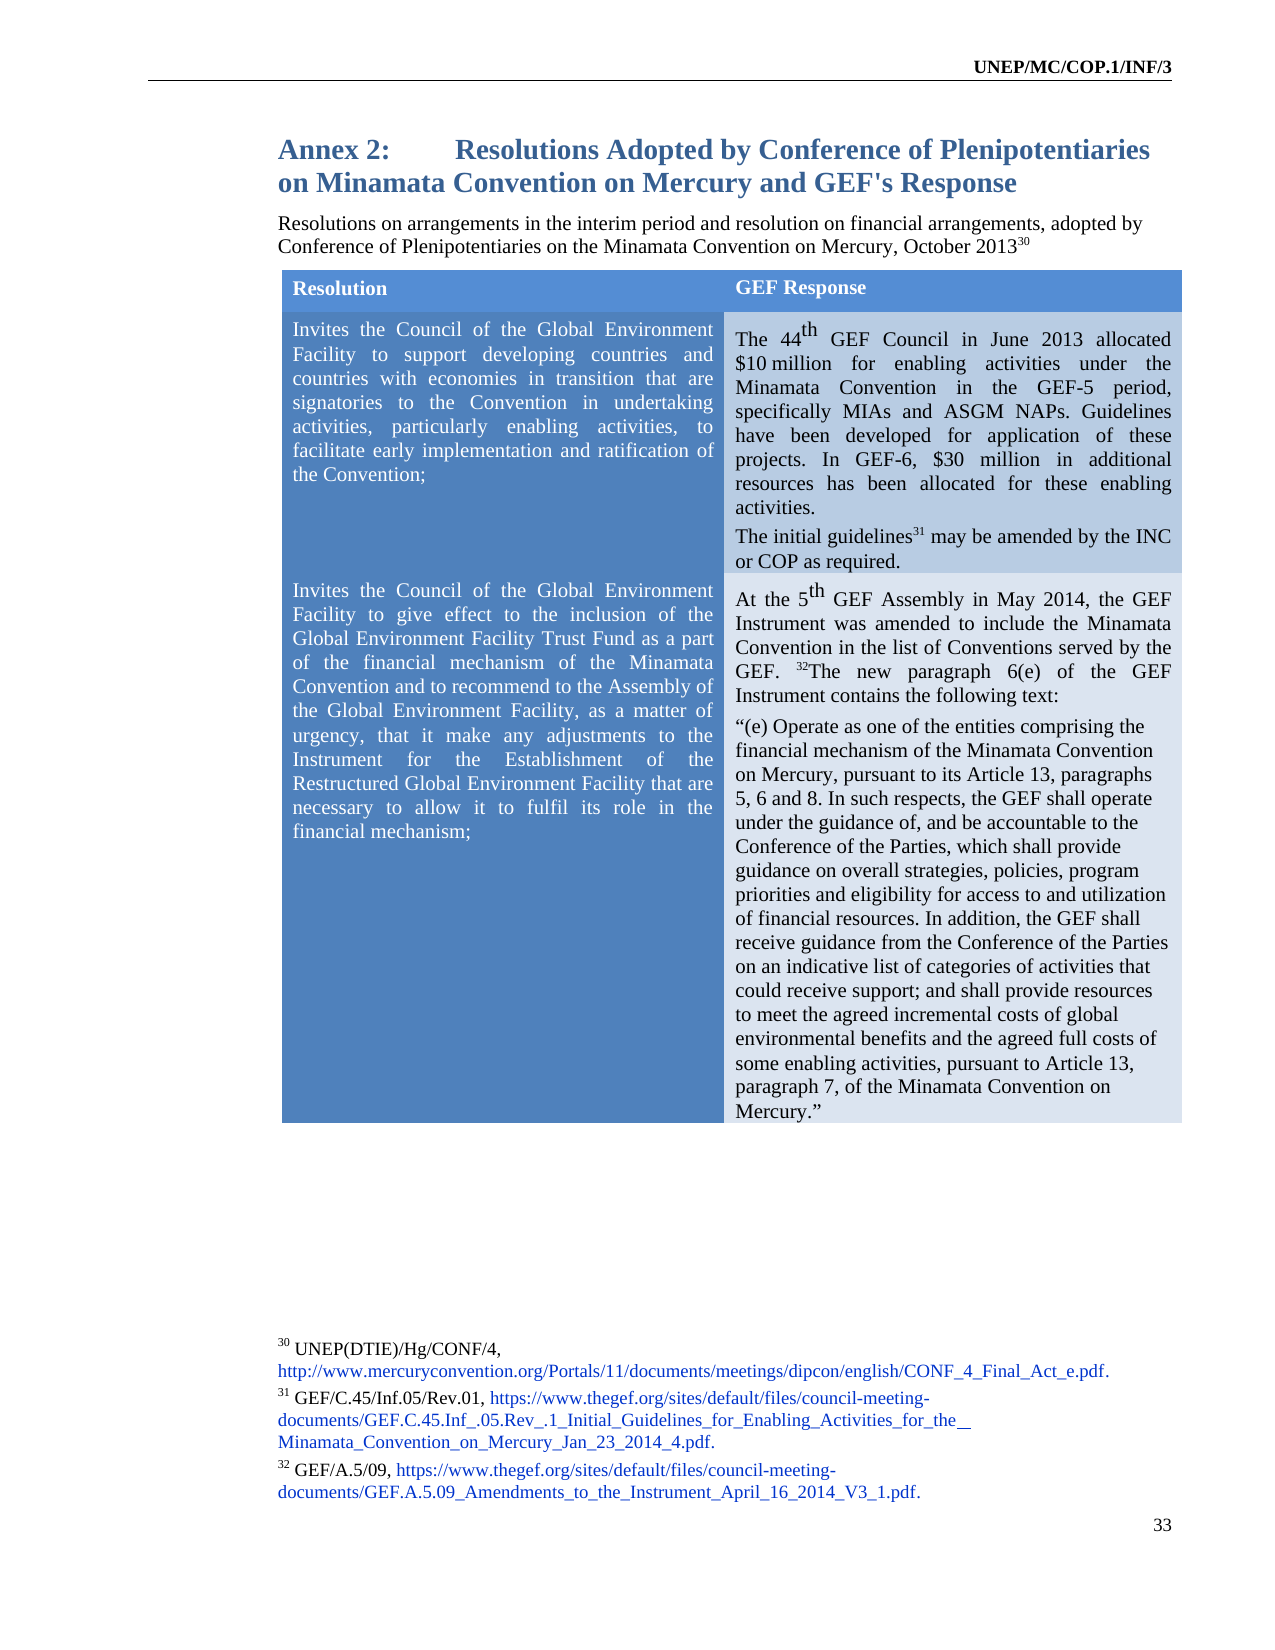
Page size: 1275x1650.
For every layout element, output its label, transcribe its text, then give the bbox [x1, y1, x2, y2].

table_cell The 44th GEF Council in June 2013 allocated $10 million for enabling activities under the Minamata Convention in the GEF-5 period, specifically MIAs and ASGM NAPs. Guidelines have been developed for application of these projects. In GEF-6, $30 million in additional resources has been allocated for these enabling activities. The initial guidelines may be amended by the INC or COP as required. [724, 312, 1182, 573]
table_cell At the 5th GEF Assembly in May 2014, the GEF Instrument was amended to include the Minamata Convention in the list of Conventions served by the GEF. The new paragraph 6(e) of the GEF Instrument contains the following text: “(e) Operate as one of the entities comprising the financial mechanism of the Minamata Convention on Mercury, pursuant to its Article 13, paragraphs 5, 6 and 8. In such respects, the GEF shall operate under the guidance of, and be accountable to the Conference of the Parties, which shall provide guidance on overall strategies, policies, program priorities and eligibility for access to and utilization of financial resources. In addition, the GEF shall receive guidance from the Conference of the Parties on an indicative list of categories of activities that could receive support; and shall provide resources to meet the agreed incremental costs of global environmental benefits and the agreed full costs of some enabling activities, pursuant to Article 13, paragraph 7, of the Minamata Convention on Mercury.” [724, 573, 1182, 1123]
title Annex 2: Resolutions Adopted by Conference of Plenipotentiaries on Minamata Convention on Mercury and GEF's Response [278, 132, 1172, 199]
table_cell Invites the Council of the Global Environment Facility to give effect to the inclusion of the Global Environment Facility Trust Fund as a part of the financial mechanism of the Minamata Convention and to recommend to the Assembly of the Global Environment Facility, as a matter of urgency, that it make any adjustments to the Instrument for the Establishment of the Restructured Global Environment Facility that are necessary to allow it to fulfil its role in the financial mechanism; [282, 573, 724, 1123]
table_header Resolution [282, 270, 724, 312]
table_cell Invites the Council of the Global Environment Facility to support developing countries and countries with economies in transition that are signatories to the Convention in undertaking activities, particularly enabling activities, to facilitate early implementation and ratification of the Convention; [282, 312, 724, 573]
table_header GEF Response [724, 270, 1182, 312]
text Resolutions on arrangements in the interim period and resolution on financial arrangements, adopted by Conference of Plenipotentiaries on the Minamata Convention on Mercury, October 2013 [278, 212, 1166, 258]
